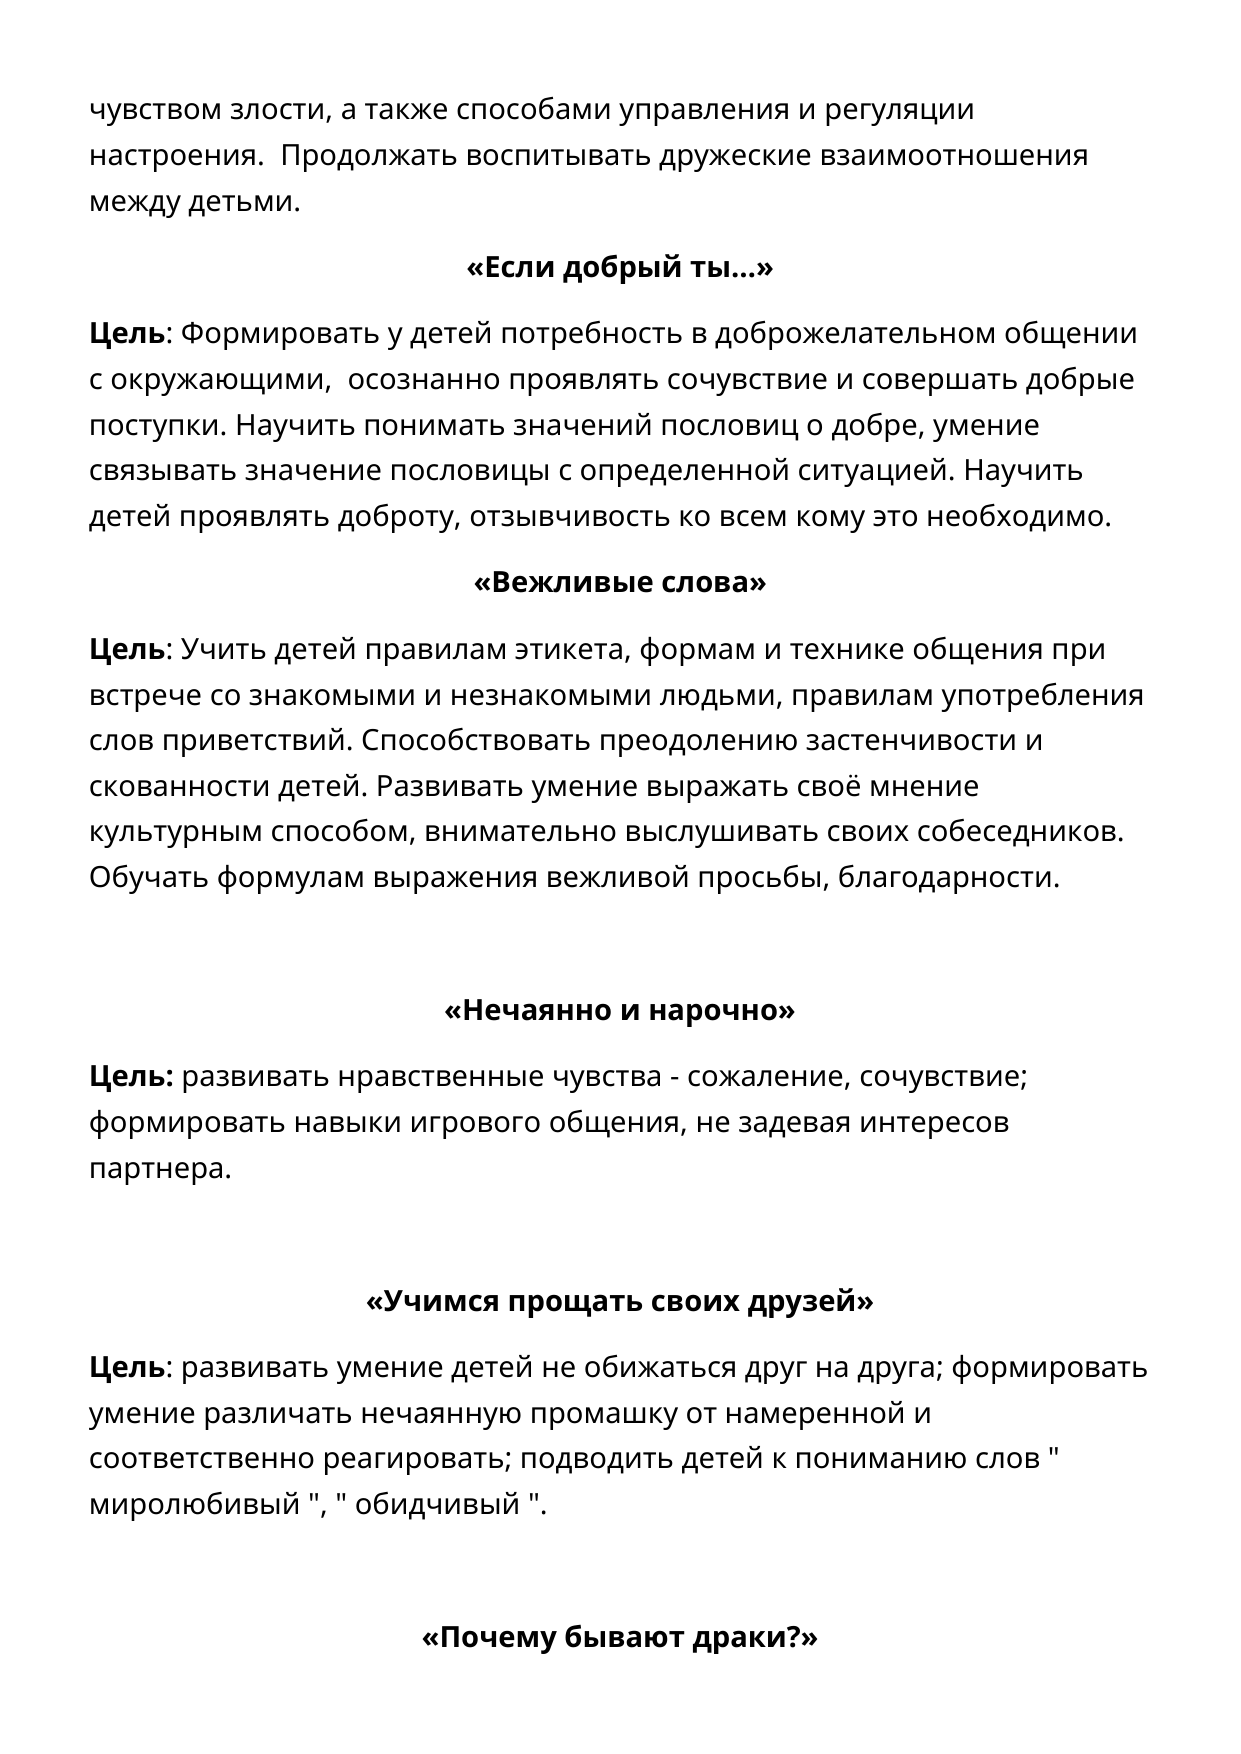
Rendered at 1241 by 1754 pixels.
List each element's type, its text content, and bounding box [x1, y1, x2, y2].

text Цель: развивать умение детей не обижаться друг на друга; формировать умение различать нечаянную промашку от намеренной и соответственно реагировать; подводить детей к пониманию слов " миролюбивый ", " обидчивый ". [89, 1346, 1152, 1523]
text «Вежливые слова» [89, 562, 1152, 601]
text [89, 89, 1152, 219]
text Цель: Учить детей правилам этикета, формам и технике общения при встрече со знакомыми и незнакомыми людьми, правилам употребления слов приветствий. Способствовать преодолению застенчивости и скованности детей. Развивать умение выражать своё мнение культурным способом, внимательно выслушивать своих собеседников. Обучать формулам выражения вежливой просьбы, благодарности. [89, 628, 1152, 896]
text «Учимся прощать своих друзей» [89, 1280, 1152, 1319]
text «Нечаянно и нарочно» [89, 989, 1152, 1029]
text Цель: Формировать у детей потребность в доброжелательном общении с окружающими, осознанно проявлять сочувствие и совершать добрые поступки. Научить понимать значений пословиц о добре, умение связывать значение пословицы с определенной ситуацией. Научить детей проявлять доброту, отзывчивость ко всем кому это необходимо. [89, 313, 1152, 535]
text «Если добрый ты…» [89, 246, 1152, 286]
text «Почему бывают драки?» [89, 1616, 1152, 1656]
text Цель: развивать нравственные чувства - сожаление, сочувствие; формировать навыки игрового общения, не задевая интересов партнера. [89, 1056, 1152, 1187]
